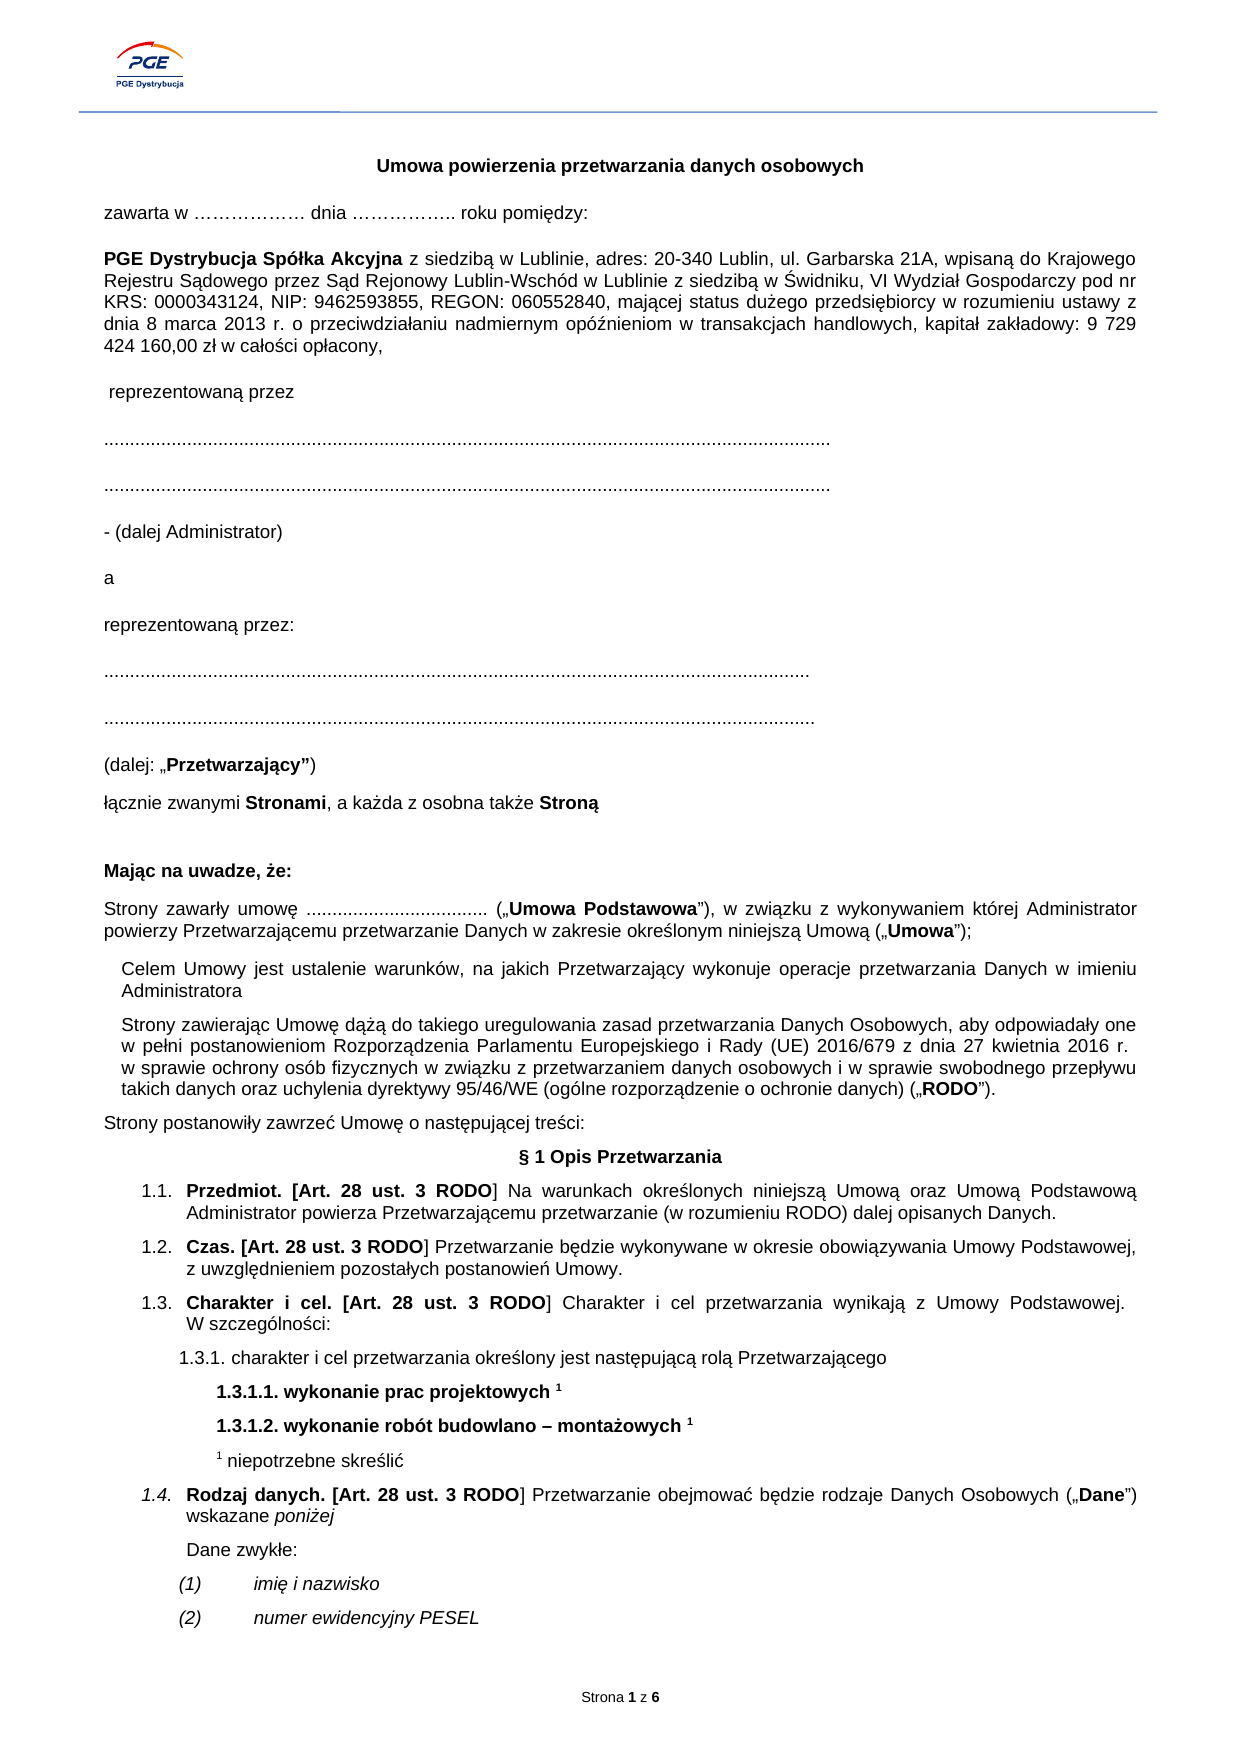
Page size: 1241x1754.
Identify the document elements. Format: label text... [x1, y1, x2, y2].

text ........................................................................................................................................ [103, 660, 1137, 682]
text Celem Umowy jest ustalenie warunków, na jakich Przetwarzający wykonuje operacje przetwarzania Danych w imieniu Administratora [121, 958, 1137, 1001]
text Strony zawarły umowę ................................... („Umowa Podstawowa”), w związku z wykonywaniem której Administrator powierzy Przetwarzającemu przetwarzanie Danych w zakresie określonym niniejszą Umową („Umowa”); [103, 898, 1137, 941]
text łącznie zwanymi Stronami, a każda z osobna także Stroną [103, 792, 1137, 813]
text ............................................................................................................................................ [103, 474, 1137, 496]
text ......................................................................................................................................... [103, 707, 1137, 728]
list Przedmiot. [Art. 28 ust. 3 RODO] Na warunkach określonych niniejszą Umową oraz Umową Podstawową Administrator powierza Przetwarzającemu przetwarzanie (w rozumieniu RODO) dalej opisanych Danych. [141, 1180, 1137, 1223]
text (dalej: „Przetwarzający”) [103, 753, 1137, 775]
text § 1 Opis Przetwarzania [103, 1146, 1137, 1168]
text zawarta w ……………… dnia …………….. roku pomiędzy: [103, 202, 1137, 223]
text - (dalej Administrator) [103, 521, 1137, 542]
list imię i nazwisko [178, 1573, 1137, 1595]
text Strony postanowiły zawrzeć Umowę o następującej treści: [103, 1112, 1137, 1134]
text a [103, 567, 1137, 589]
text Umowa powierzenia przetwarzania danych osobowych [103, 155, 1137, 177]
text 1 niepotrzebne skreślić [216, 1449, 1137, 1471]
text Dane zwykłe: [186, 1539, 1137, 1561]
text ............................................................................................................................................ [103, 427, 1137, 449]
list Czas. [Art. 28 ust. 3 RODO] Przetwarzanie będzie wykonywane w okresie obowiązywania Umowy Podstawowej, z uwzględnieniem pozostałych postanowień Umowy. [141, 1236, 1137, 1279]
text Mając na uwadze, że: [103, 860, 1137, 881]
text PGE Dystrybucja Spółka Akcyjna z siedzibą w Lublinie, adres: 20-340 Lublin, ul. Garbarska 21A, wpisaną do Krajowego Rejestru Sądowego przez Sąd Rejonowy Lublin-Wschód w Lublinie z siedzibą w Świdniku, VI Wydział Gospodarczy pod nr KRS: 0000343124, NIP: 9462593855, REGON: 060552840, mającej status dużego przedsiębiorcy w rozumieniu ustawy z dnia 8 marca 2013 r. o przeciwdziałaniu nadmiernym opóźnieniom w transakcjach handlowych, kapitał zakładowy: 9 729 424 160,00 zł w całości opłacony, [103, 248, 1137, 356]
list Charakter i cel. [Art. 28 ust. 3 RODO] Charakter i cel przetwarzania wynikają z Umowy Podstawowej. W szczególności: [141, 1292, 1137, 1335]
list charakter i cel przetwarzania określony jest następującą rolą Przetwarzającego [178, 1347, 1137, 1369]
list wykonanie robót budowlano – montażowych 1 [216, 1415, 1137, 1437]
list wykonanie prac projektowych 1 [216, 1381, 1137, 1403]
text Strony zawierając Umowę dążą do takiego uregulowania zasad przetwarzania Danych Osobowych, aby odpowiadały one w pełni postanowieniom Rozporządzenia Parlamentu Europejskiego i Rady (UE) 2016/679 z dnia 27 kwietnia 2016 r. w sprawie ochrony osób fizycznych w związku z przetwarzaniem danych osobowych i w sprawie swobodnego przepływu takich danych oraz uchylenia dyrektywy 95/46/WE (ogólne rozporządzenie o ochronie danych) („RODO”). [121, 1013, 1137, 1100]
text reprezentowaną przez: [103, 614, 1137, 635]
list Rodzaj danych. [Art. 28 ust. 3 RODO] Przetwarzanie obejmować będzie rodzaje Danych Osobowych („Dane”) wskazane poniżej [141, 1483, 1137, 1527]
list numer ewidencyjny PESEL [178, 1607, 1137, 1629]
text reprezentowaną przez [103, 381, 1137, 402]
